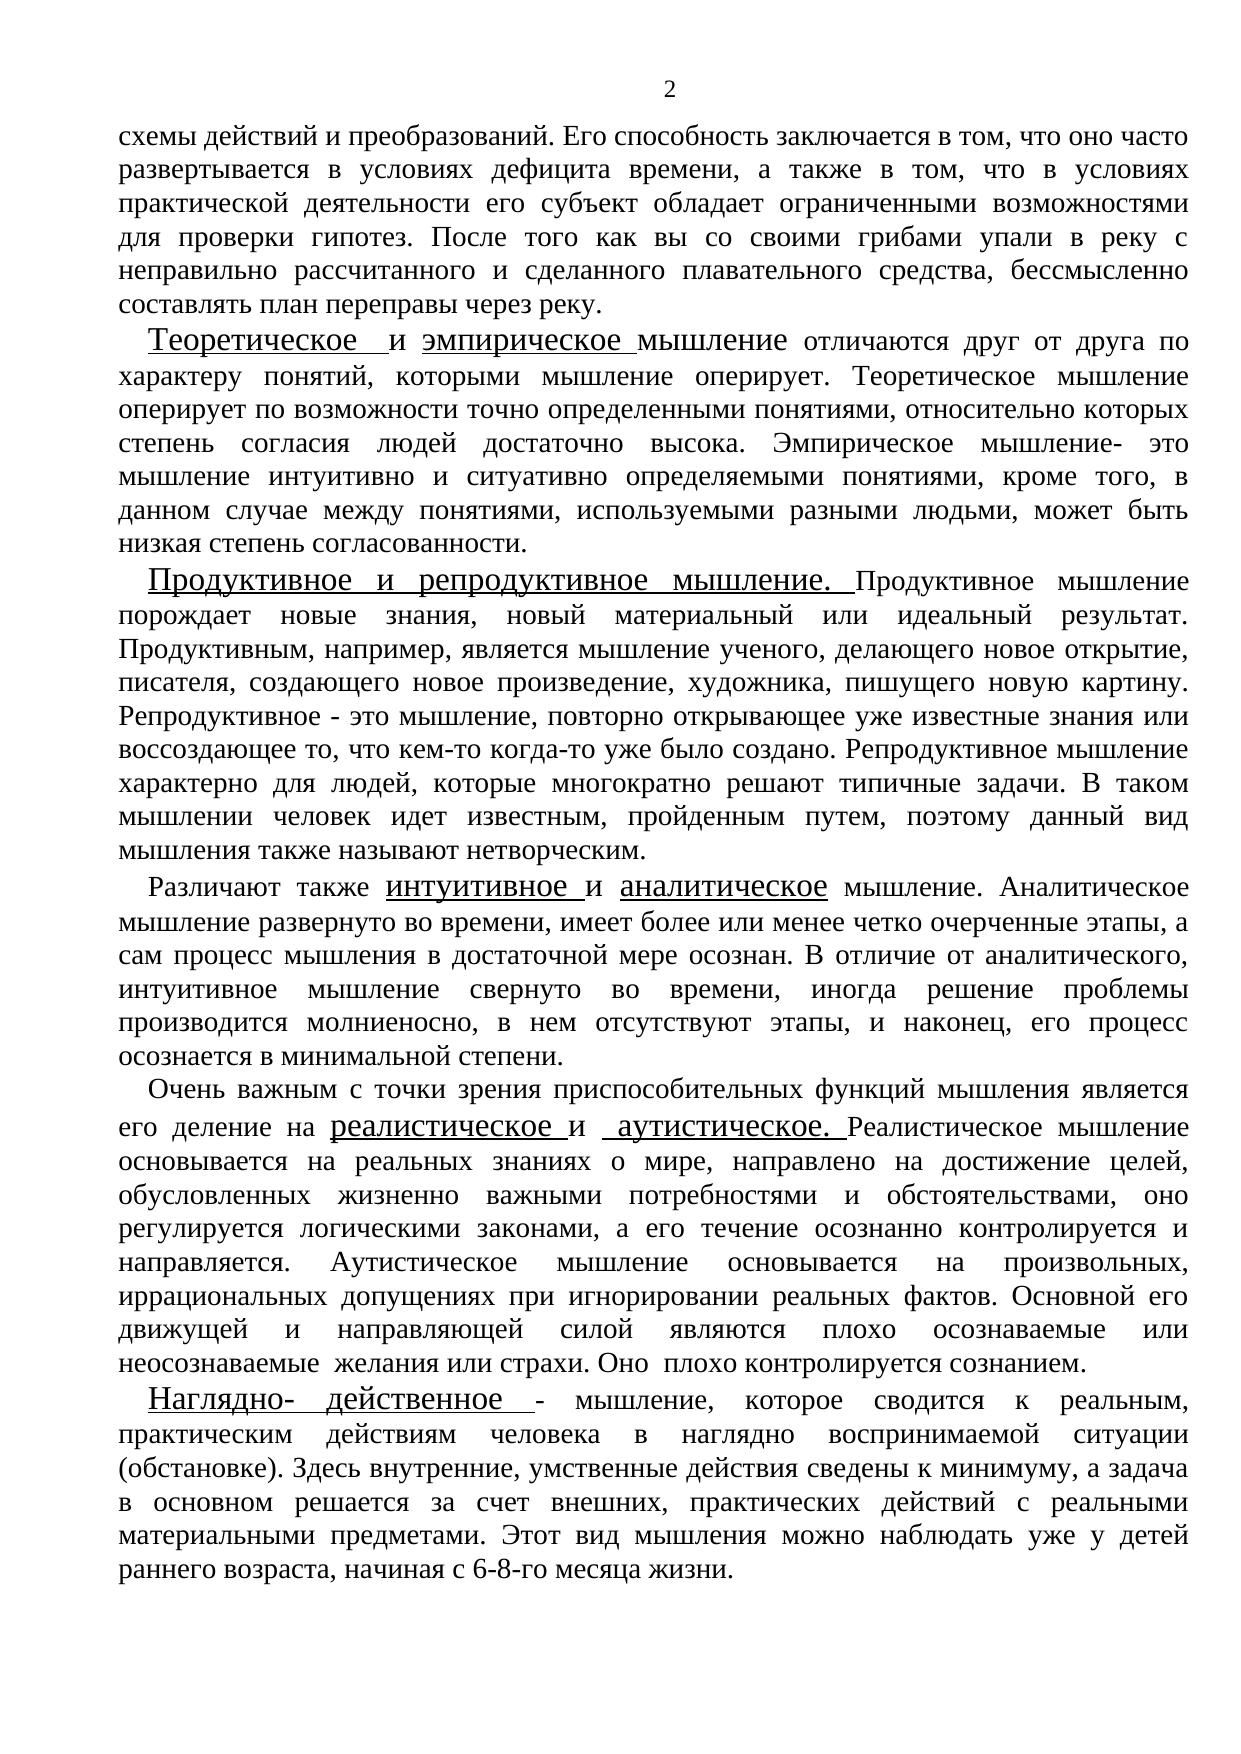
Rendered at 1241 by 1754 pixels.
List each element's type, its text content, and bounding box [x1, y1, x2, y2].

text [118, 118, 1190, 319]
text Различают также интуитивное и аналитическое мышление. Аналитическое мышление развернуто во времени, имеет более или менее четко очерченные этапы, а сам процесс мышления в достаточной мере осознан. В отличие от аналитического, интуитивное мышление свернуто во времени, иногда решение проблемы производится молниеносно, в нем отсутствуют этапы, и наконец, его процесс осознается в минимальной степени. [118, 866, 1190, 1072]
text Очень важным с точки зрения приспособительных функций мышления является его деление на реалистическое и аутистическое. Реалистическое мышление основывается на реальных знаниях о мире, направлено на достижение целей, обусловленных жизненно важными потребностями и обстоятельствами, оно регулируется логическими законами, а его течение осознанно контролируется и направляется. Аутистическое мышление основывается на произвольных, иррациональных допущениях при игнорировании реальных фактов. Основной его движущей и направляющей силой являются плохо осознаваемые или неосознаваемые желания или страхи. Оно плохо контролируется сознанием. [118, 1072, 1190, 1378]
text Теоретическое и эмпирическое мышление отличаются друг от друга по характеру понятий, которыми мышление оперирует. Теоретическое мышление оперирует по возможности точно определенными понятиями, относительно которых степень согласия людей достаточно высока. Эмпирическое мышление- это мышление интуитивно и ситуативно определяемыми понятиями, кроме того, в данном случае между понятиями, используемыми разными людьми, может быть низкая степень согласованности. [118, 319, 1190, 559]
text Наглядно- действенное - мышление, которое сводится к реальным, практическим действиям человека в наглядно воспринимаемой ситуации (обстановке). Здесь внутренние, умственные действия сведены к минимуму, а задача в основном решается за счет внешних, практических действий с реальными материальными предметами. Этот вид мышления можно наблюдать уже у детей раннего возраста, начиная с 6-8-го месяца жизни. [118, 1378, 1190, 1584]
text Продуктивное и репродуктивное мышление. Продуктивное мышление порождает новые знания, новый материальный или идеальный результат. Продуктивным, например, является мышление ученого, делающего новое открытие, писателя, создающего новое произведение, художника, пишущего новую картину. Репродуктивное - это мышление, повторно открывающее уже известные знания или воссоздающее то, что кем-то когда-то уже было создано. Репродуктивное мышление характерно для людей, которые многократно решают типичные задачи. В таком мышлении человек идет известным, пройденным путем, поэтому данный вид мышления также называют нетворческим. [118, 559, 1190, 866]
